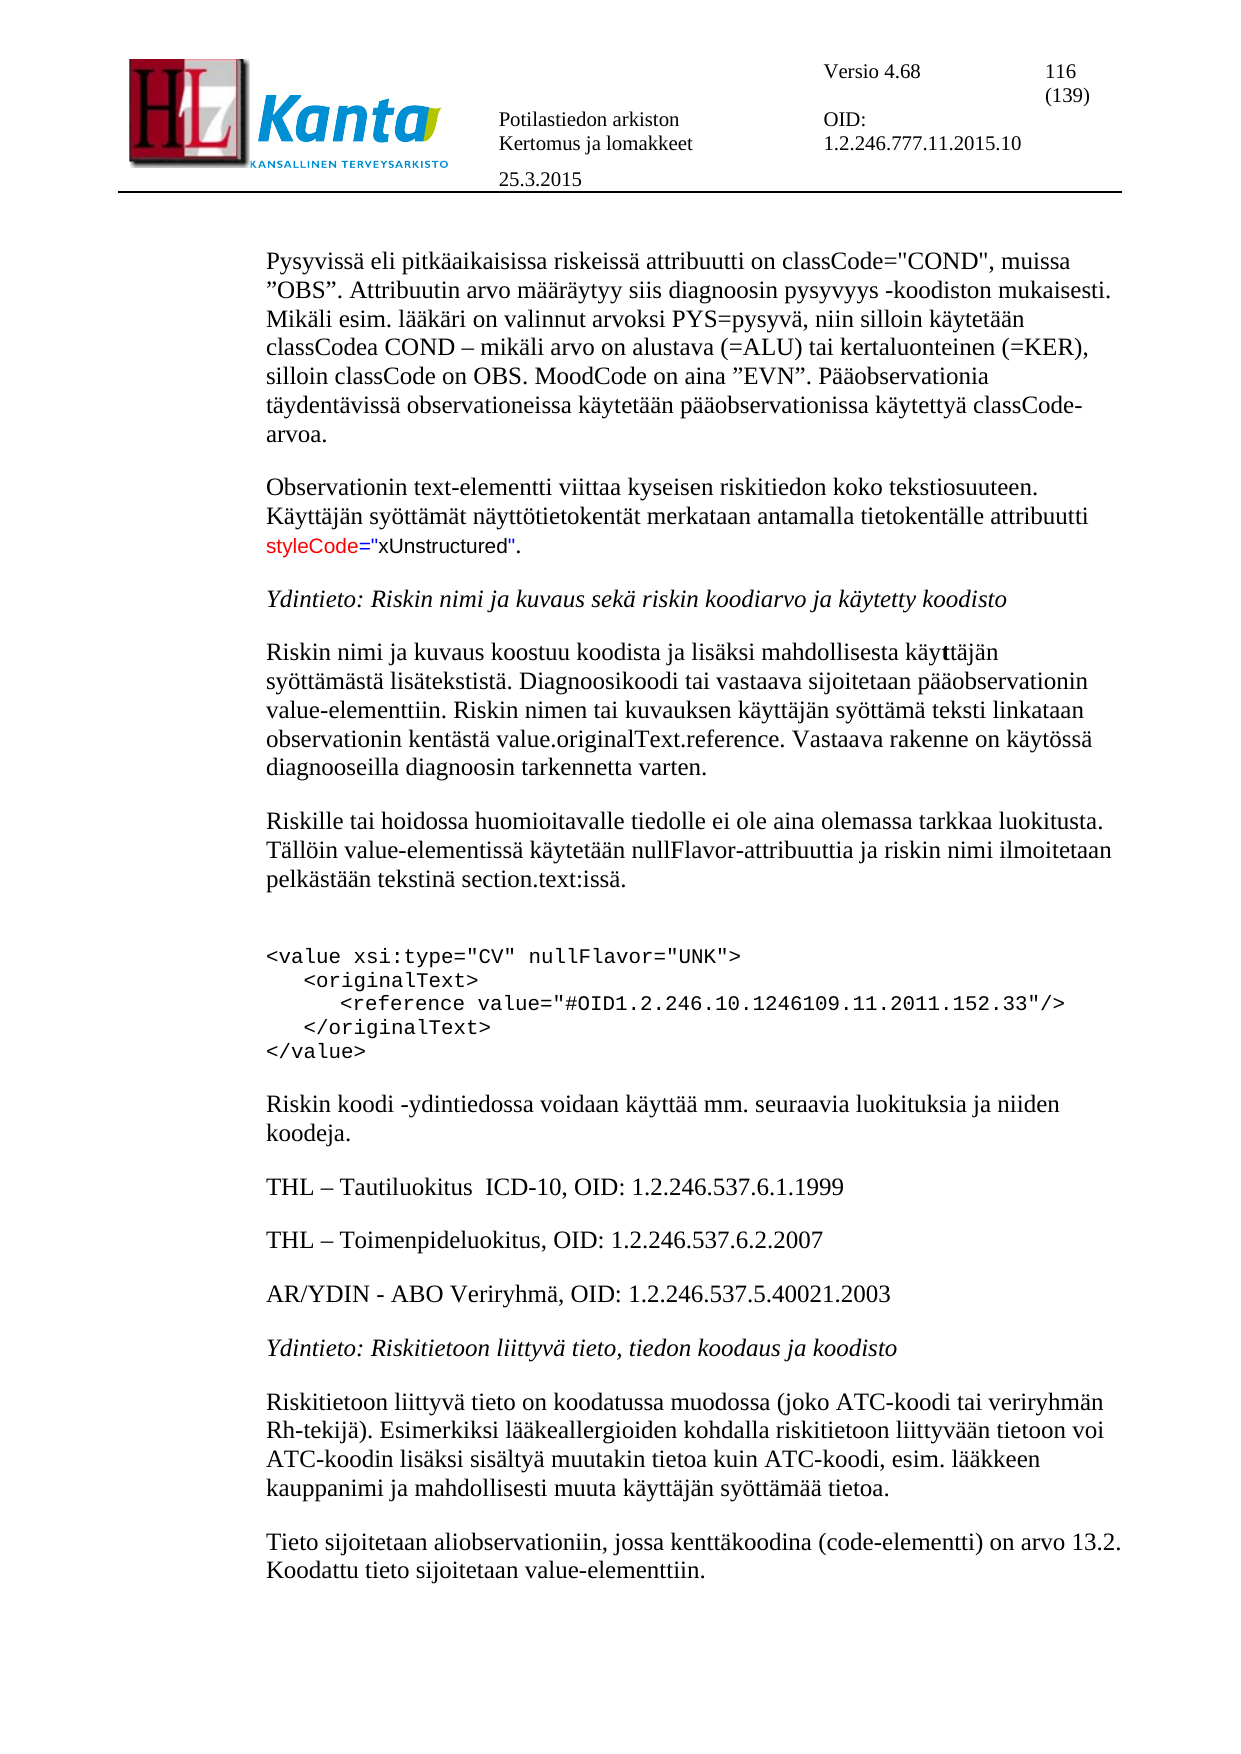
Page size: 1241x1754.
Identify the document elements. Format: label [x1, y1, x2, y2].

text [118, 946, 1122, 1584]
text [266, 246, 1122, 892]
picture [274, 95, 288, 112]
picture [129, 59, 448, 168]
